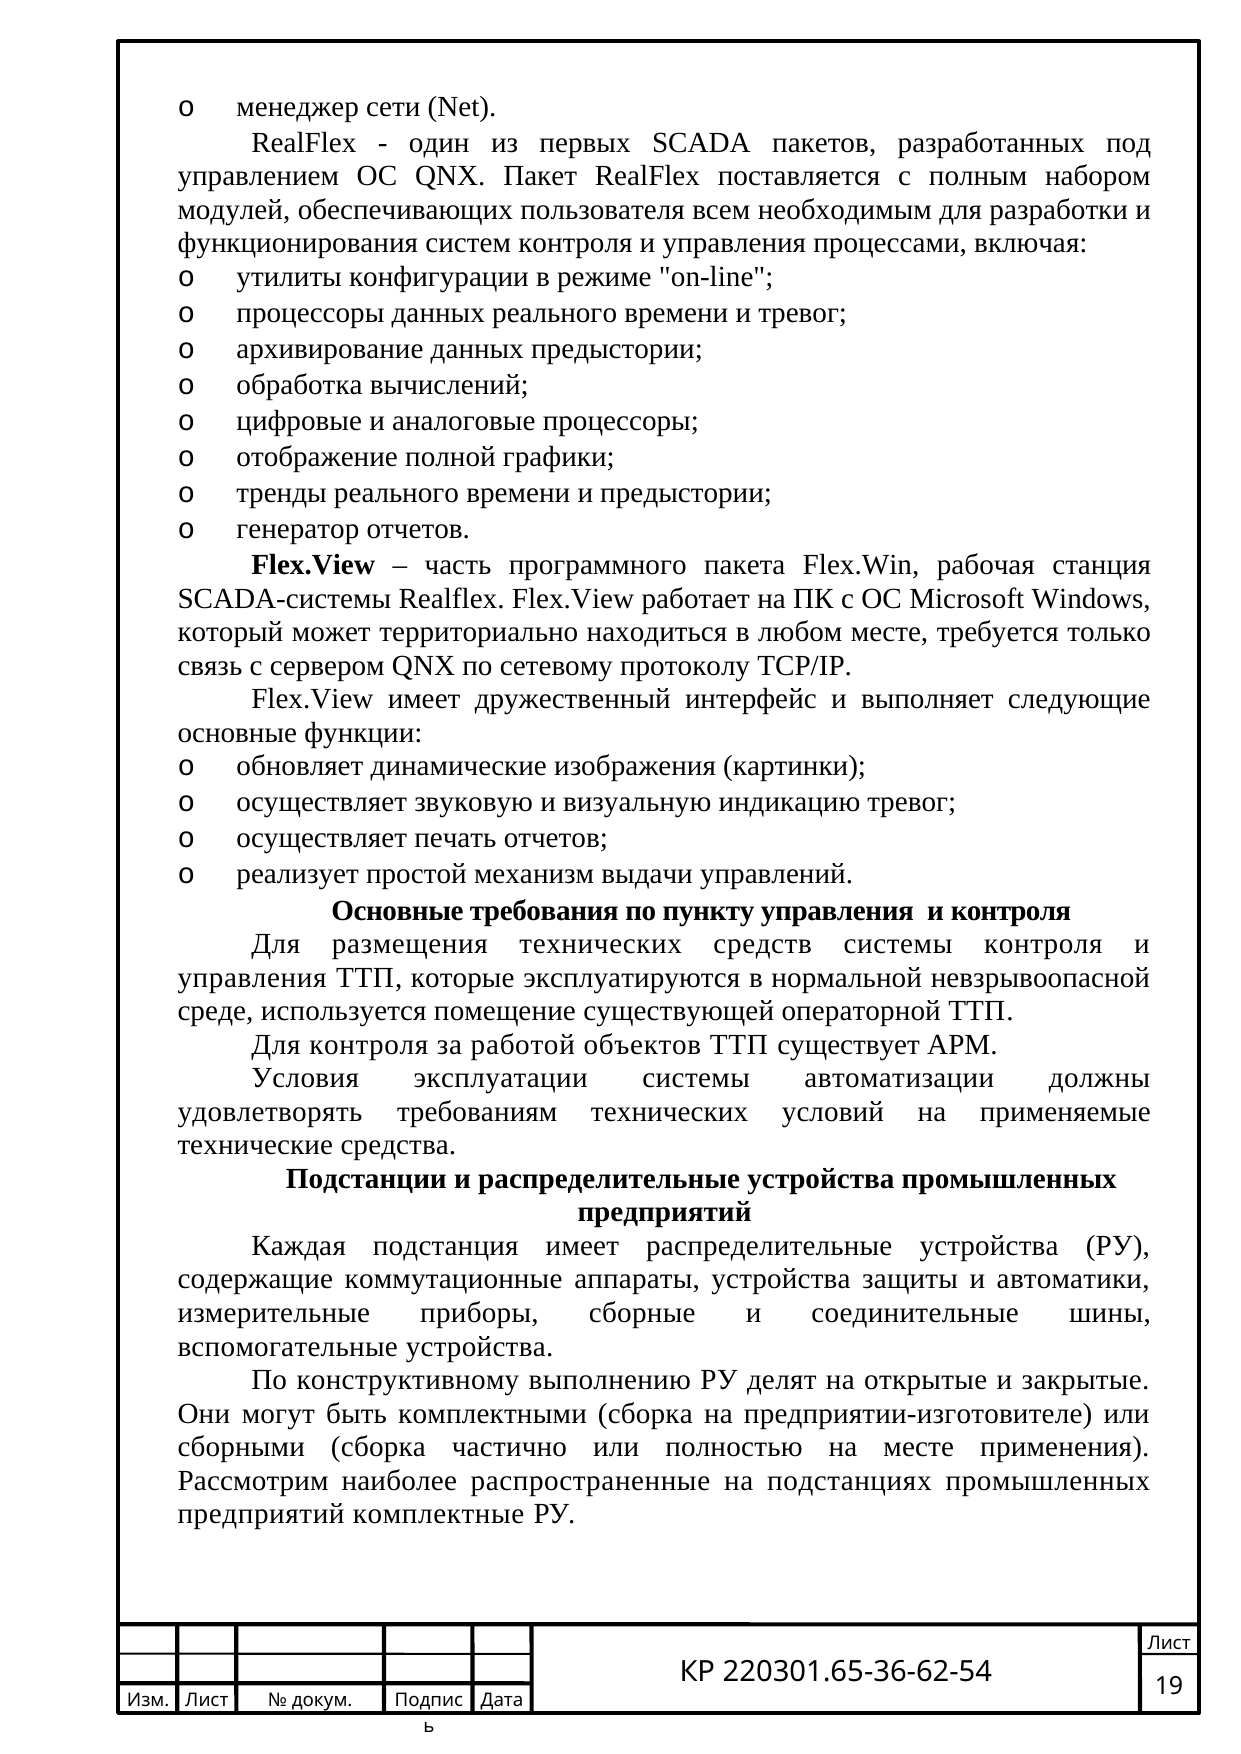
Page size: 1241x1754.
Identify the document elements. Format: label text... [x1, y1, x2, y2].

list обработка вычислений; [177, 367, 1152, 403]
text RealFlex - один из первых SCADA пакетов, разработанных под управлением ОС QNX. Пакет RealFlex поставляется с полным набором модулей, обеспечивающих пользователя всем необходимым для разработки и функционирования систем контроля и управления процессами, включая: [177, 125, 1152, 259]
text Для размещения технических средств системы контроля и управления ТТП, которые эксплуатируются в нормальной невзрывоопасной среде, используется помещение существующей операторной ТТП. [177, 926, 1152, 1027]
list реализует простой механизм выдачи управлений. [177, 857, 1152, 893]
text По конструктивному выполнению РУ делят на открытые и закрытые. Они могут быть комплектными (сборка на предприятии-изготовителе) или сборными (сборка частично или полностью на месте применения). Рассмотрим наиболее распространенные на подстанциях промышленных предприятий комплектные РУ. [177, 1362, 1152, 1530]
text Каждая подстанция имеет распределительные устройства (РУ), содержащие коммутационные аппараты, устройства защиты и автоматики, измерительные приборы, сборные и соединительные шины, вспомогательные устройства. [177, 1228, 1152, 1362]
text Условия эксплуатации системы автоматизации должны удовлетворять требованиям технических условий на применяемые технические средства. [177, 1060, 1152, 1161]
list утилиты конфигурации в режиме "on-line"; [177, 259, 1152, 295]
text Для контроля за работой объектов ТТП существует АРМ. [177, 1027, 1152, 1060]
text Flex.View – часть программного пакета Flex.Win, рабочая станция SCADA-системы Realflex. Flex.View работает на ПК с ОС Microsoft Windows, который может территориально находиться в любом месте, требуется только связь с сервером QNX по сетевому протоколу TCP/IP. [177, 547, 1152, 681]
list архивирование данных предыстории; [177, 331, 1152, 367]
list тренды реального времени и предыстории; [177, 475, 1152, 511]
list отображение полной графики; [177, 439, 1152, 475]
list цифровые и аналоговые процессоры; [177, 403, 1152, 439]
text Подстанции и распределительные устройства промышленных предприятий [177, 1161, 1152, 1228]
list осуществляет печать отчетов; [177, 821, 1152, 857]
list процессоры данных реального времени и тревог; [177, 295, 1152, 331]
list обновляет динамические изображения (картинки); [177, 748, 1152, 784]
list осуществляет звуковую и визуальную индикацию тревог; [177, 784, 1152, 821]
list менеджер сети (Net). [177, 89, 1152, 125]
text Основные требования по пункту управления и контроля [177, 893, 1152, 926]
list генератор отчетов. [177, 511, 1152, 547]
text Flex.View имеет дружественный интерфейс и выполняет следующие основные функции: [177, 681, 1152, 748]
